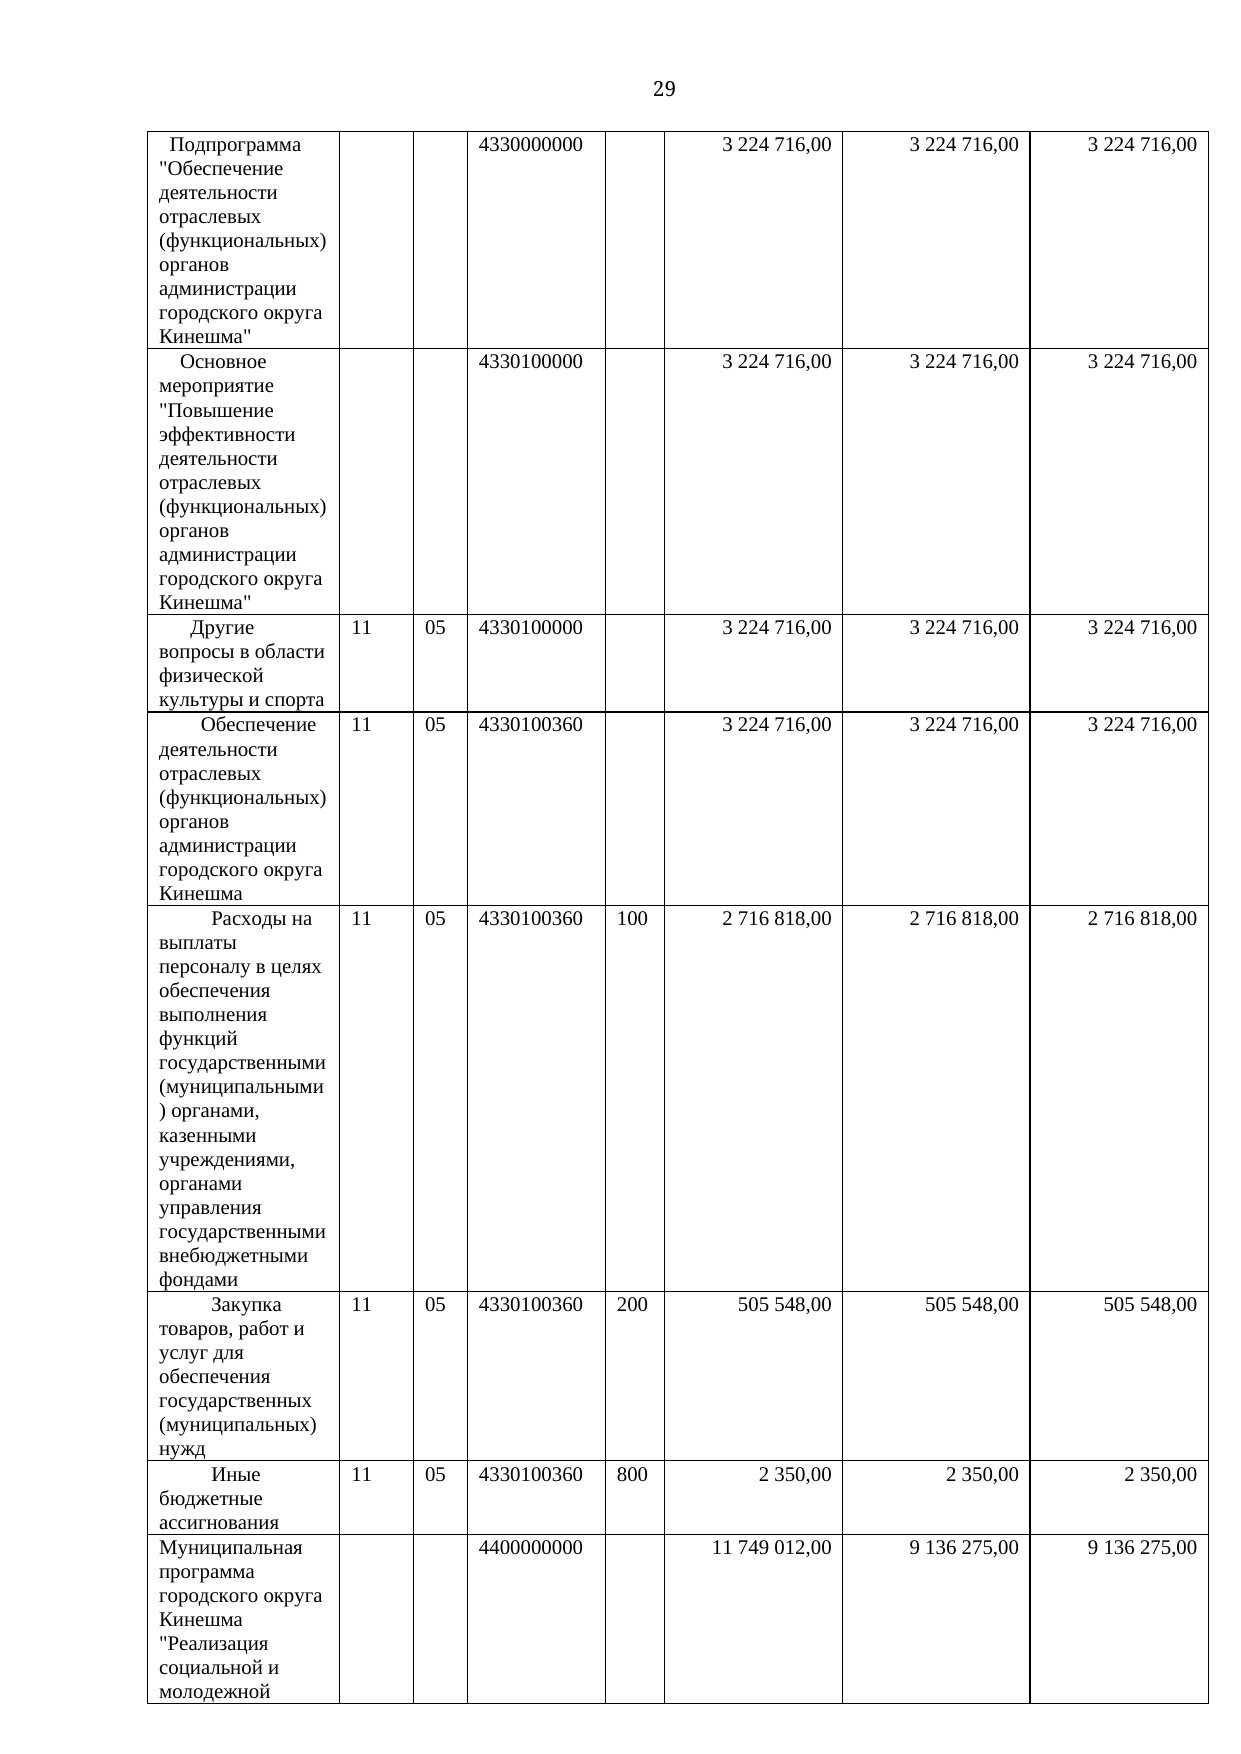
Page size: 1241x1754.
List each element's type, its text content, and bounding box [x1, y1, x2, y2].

table_cell 3 224 716,00 [665, 132, 842, 348]
table_cell 4330000000 [468, 132, 605, 348]
table_cell 11 749 012,00 [665, 1535, 842, 1703]
table_cell 05 [414, 1292, 467, 1460]
table_cell 4330100000 [468, 349, 605, 614]
table_cell Подпрограмма "Обеспечение деятельности отраслевых (функциональных) органов администрации городского округа Кинешма" [148, 132, 339, 348]
table_cell 3 224 716,00 [843, 615, 1029, 711]
table_cell 11 [340, 1461, 413, 1534]
table_cell 05 [414, 713, 467, 905]
table_cell 2 716 818,00 [1031, 906, 1208, 1291]
table_cell 2 716 818,00 [665, 906, 842, 1291]
table_cell 505 548,00 [1031, 1292, 1208, 1460]
table_cell Другие вопросы в области физической культуры и спорта [148, 615, 339, 711]
table_cell 100 [606, 906, 664, 1291]
table_cell 3 224 716,00 [665, 349, 842, 614]
table_cell 2 350,00 [1031, 1461, 1208, 1534]
table_cell 4330100360 [468, 713, 605, 905]
table_cell 2 350,00 [665, 1461, 842, 1534]
table_cell 9 136 275,00 [843, 1535, 1029, 1703]
table_cell 3 224 716,00 [1031, 349, 1208, 614]
table_cell Обеспечение деятельности отраслевых (функциональных) органов администрации городского округа Кинешма [148, 713, 339, 905]
table_cell Закупка товаров, работ и услуг для обеспечения государственных (муниципальных) нужд [148, 1292, 339, 1460]
table_cell 05 [414, 1461, 467, 1534]
table_cell [414, 349, 467, 614]
table_cell [606, 349, 664, 614]
table_cell 11 [340, 615, 413, 711]
table_cell [606, 713, 664, 905]
table_cell 3 224 716,00 [1031, 713, 1208, 905]
table_cell 4330100360 [468, 1461, 605, 1534]
table_cell 4330100360 [468, 1292, 605, 1460]
table_cell [414, 1535, 467, 1703]
table_cell Иные бюджетные ассигнования [148, 1461, 339, 1534]
table_cell [606, 132, 664, 348]
table_cell 11 [340, 713, 413, 905]
table_cell 05 [414, 906, 467, 1291]
table_cell 3 224 716,00 [843, 349, 1029, 614]
table_cell [414, 132, 467, 348]
table_cell 800 [606, 1461, 664, 1534]
table_cell 4330100360 [468, 906, 605, 1291]
table_cell 3 224 716,00 [1031, 132, 1208, 348]
table_cell [340, 349, 413, 614]
table_cell [340, 1535, 413, 1703]
table_cell 505 548,00 [843, 1292, 1029, 1460]
table_cell 05 [414, 615, 467, 711]
table_cell 3 224 716,00 [843, 132, 1029, 348]
table_cell [606, 1535, 664, 1703]
table_cell 505 548,00 [665, 1292, 842, 1460]
table_cell 3 224 716,00 [1031, 615, 1208, 711]
table_cell Основное мероприятие "Повышение эффективности деятельности отраслевых (функциональных) органов администрации городского округа Кинешма" [148, 349, 339, 614]
table_cell 4400000000 [468, 1535, 605, 1703]
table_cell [148, 1535, 339, 1703]
table_cell Расходы на выплаты персоналу в целях обеспечения выполнения функций государственными (муниципальными) органами, казенными учреждениями, органами управления государственными внебюджетными фондами [148, 906, 339, 1291]
table_cell 200 [606, 1292, 664, 1460]
table_cell [606, 615, 664, 711]
table_cell [340, 132, 413, 348]
table_cell 11 [340, 1292, 413, 1460]
table_cell 3 224 716,00 [665, 615, 842, 711]
table_cell 4330100000 [468, 615, 605, 711]
table_cell 2 716 818,00 [843, 906, 1029, 1291]
table_cell 3 224 716,00 [843, 713, 1029, 905]
table_cell 3 224 716,00 [665, 713, 842, 905]
table_cell 11 [340, 906, 413, 1291]
table_cell 9 136 275,00 [1031, 1535, 1208, 1703]
table_cell 2 350,00 [843, 1461, 1029, 1534]
